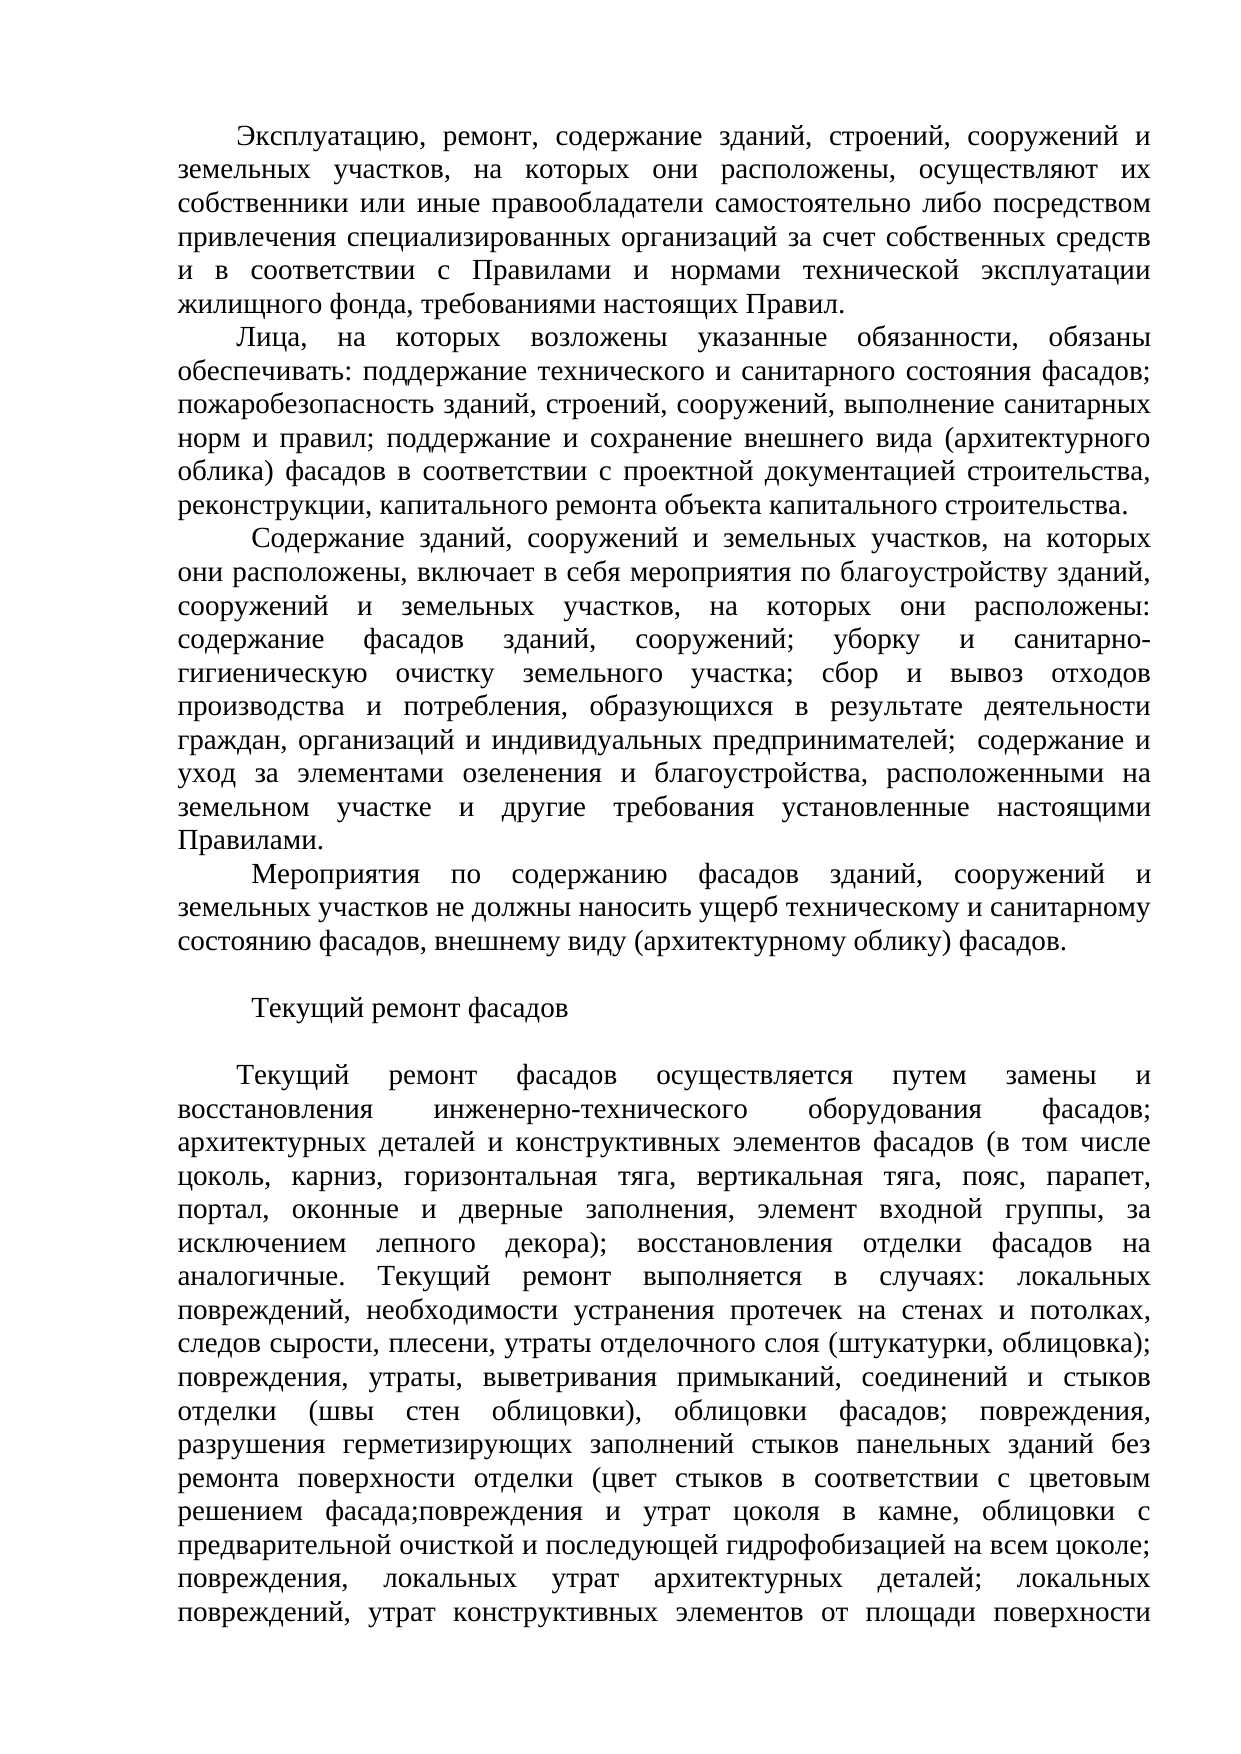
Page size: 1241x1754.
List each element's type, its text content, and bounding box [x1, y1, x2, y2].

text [177, 1057, 1152, 1627]
text Мероприятия по содержанию фасадов зданий, сооружений и земельных участков не должны наносить ущерб техническому и санитарному состоянию фасадов, внешнему виду (архитектурному облику) фасадов. [177, 856, 1152, 957]
text Текущий ремонт фасадов [177, 990, 1152, 1024]
text Содержание зданий, сооружений и земельных участков, на которых они расположены, включает в себя мероприятия по благоустройству зданий, сооружений и земельных участков, на которых они расположены: содержание фасадов зданий, сооружений; уборку и санитарно-гигиеническую очистку земельного участка; сбор и вывоз отходов производства и потребления, образующихся в результате деятельности граждан, организаций и индивидуальных предпринимателей; содержание и уход за элементами озеленения и благоустройства, расположенными на земельном участке и другие требования установленные настоящими Правилами. [177, 521, 1152, 856]
text Эксплуатацию, ремонт, содержание зданий, строений, сооружений и земельных участков, на которых они расположены, осуществляют их собственники или иные правообладатели самостоятельно либо посредством привлечения специализированных организаций за счет собственных средств и в соответствии с Правилами и нормами технической эксплуатации жилищного фонда, требованиями настоящих Правил. [177, 118, 1152, 319]
text Лица, на которых возложены указанные обязанности, обязаны обеспечивать: поддержание технического и санитарного состояния фасадов; пожаробезопасность зданий, строений, сооружений, выполнение санитарных норм и правил; поддержание и сохранение внешнего вида (архитектурного облика) фасадов в соответствии с проектной документацией строительства, реконструкции, капитального ремонта объекта капитального строительства. [177, 319, 1152, 521]
